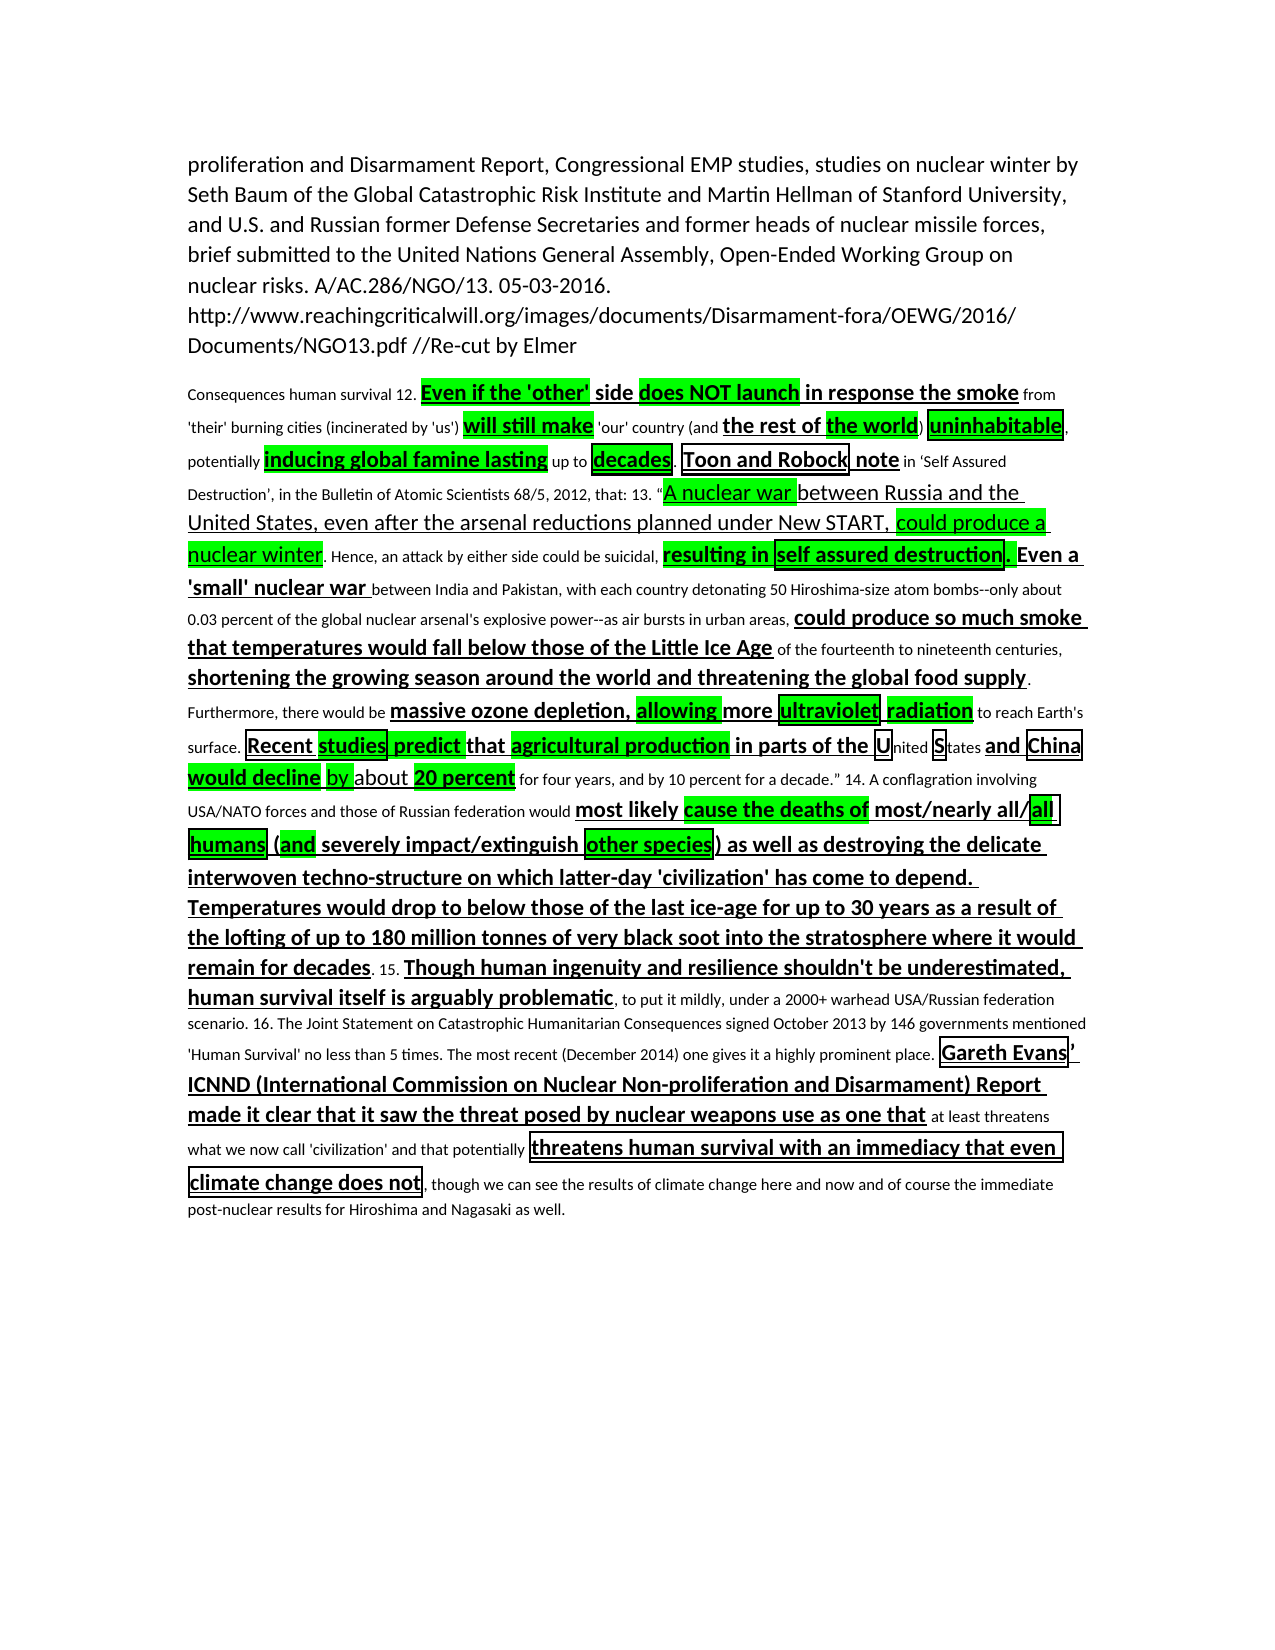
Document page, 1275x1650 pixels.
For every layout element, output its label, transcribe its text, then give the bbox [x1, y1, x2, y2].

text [187, 150, 1087, 359]
text Consequences human survival 12. Even if the 'other' side does NOT launch in response the smoke from 'their' burning cities (incinerated by 'us') will still make 'our' country (and the rest of the world) uninhabitable, potentially inducing global famine lasting up to decades. Toon and Robock note in ‘Self Assured Destruction’, in the Bulletin of Atomic Scientists 68/5, 2012, that: 13. “A nuclear war between Russia and the United States, even after the arsenal reductions planned under New START, could produce a nuclear winter. Hence, an attack by either side could be suicidal, resulting in self assured destruction. Even a 'small' nuclear war between India and Pakistan, with each country detonating 50 Hiroshima-size atom bombs--only about 0.03 percent of the global nuclear arsenal's explosive power--as air bursts in urban areas, could produce so much smoke that temperatures would fall below those of the Little Ice Age of the fourteenth to nineteenth centuries, shortening the growing season around the world and threatening the global food supply. Furthermore, there would be massive ozone depletion, allowing more ultraviolet radiation to reach Earth's surface. Recent studies predict that agricultural production in parts of the United States and China would decline by about 20 percent for four years, and by 10 percent for a decade.” 14. A conflagration involving USA/NATO forces and those of Russian federation would most likely cause the deaths of most/nearly all/all humans (and severely impact/extinguish other species) as well as destroying the delicate interwoven techno-structure on which latter-day 'civilization' has come to depend. Temperatures would drop to below those of the last ice-age for up to 30 years as a result of the lofting of up to 180 million tonnes of very black soot into the stratosphere where it would remain for decades. 15. Though human ingenuity and resilience shouldn't be underestimated, human survival itself is arguably problematic, to put it mildly, under a 2000+ warhead USA/Russian federation scenario. 16. The Joint Statement on Catastrophic Humanitarian Consequences signed October 2013 by 146 governments mentioned 'Human Survival' no less than 5 times. The most recent (December 2014) one gives it a highly prominent place. Gareth Evans’ ICNND (International Commission on Nuclear Non-proliferation and Disarmament) Report made it clear that it saw the threat posed by nuclear weapons use as one that at least threatens what we now call 'civilization' and that potentially threatens human survival with an immediacy that even climate change does not, though we can see the results of climate change here and now and of course the immediate post-nuclear results for Hiroshima and Nagasaki as well. [187, 378, 1087, 1220]
